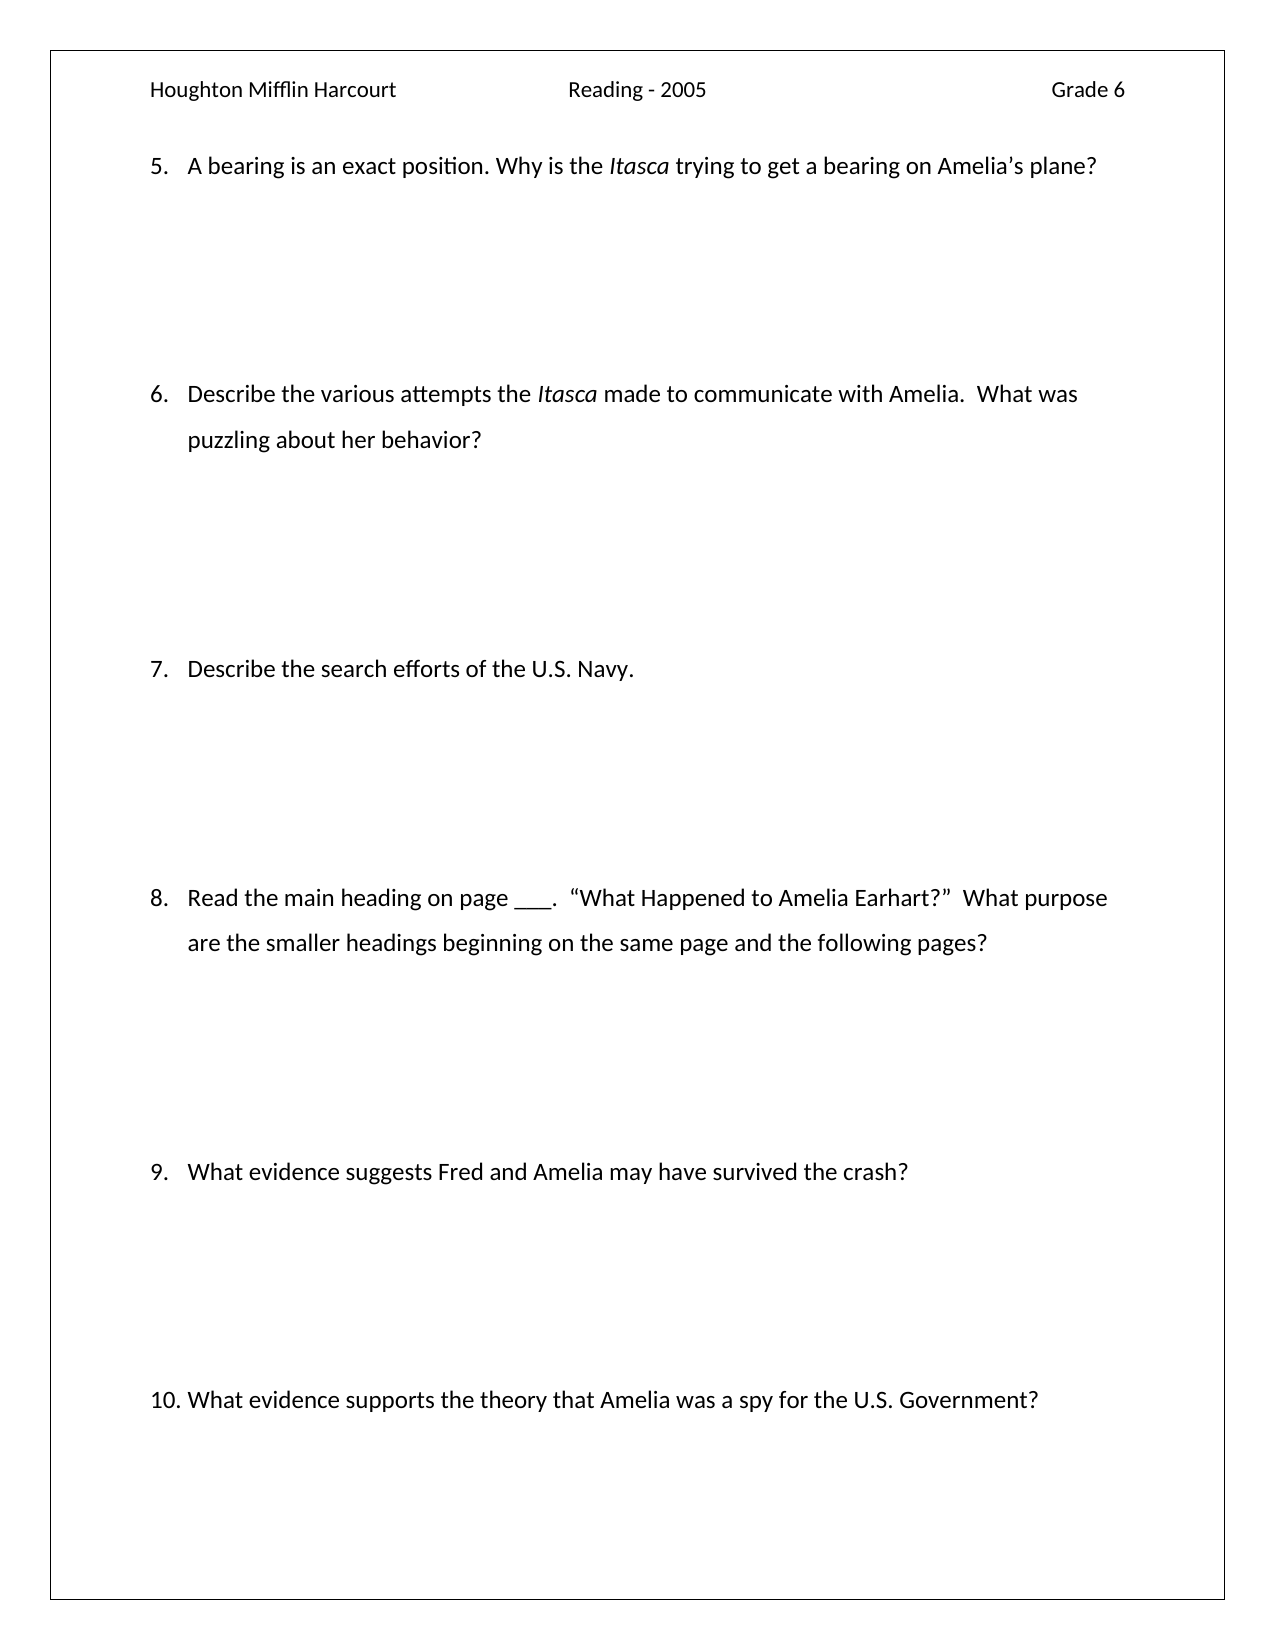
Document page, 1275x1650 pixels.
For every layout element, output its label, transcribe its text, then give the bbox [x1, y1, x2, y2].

list Read the main heading on page ___. “What Happened to Amelia Earhart?” What purpose are the smaller headings beginning on the same page and the following pages? [150, 882, 1125, 958]
list Describe the various attempts the Itasca made to communicate with Amelia. What was puzzling about her behavior? [150, 379, 1125, 455]
list What evidence supports the theory that Amelia was a spy for the U.S. Government? [150, 1385, 1125, 1415]
list What evidence suggests Fred and Amelia may have survived the crash? [150, 1156, 1125, 1187]
list Describe the search efforts of the U.S. Navy. [150, 653, 1125, 683]
list A bearing is an exact position. Why is the Itasca trying to get a bearing on Amelia’s plane? [150, 150, 1125, 181]
